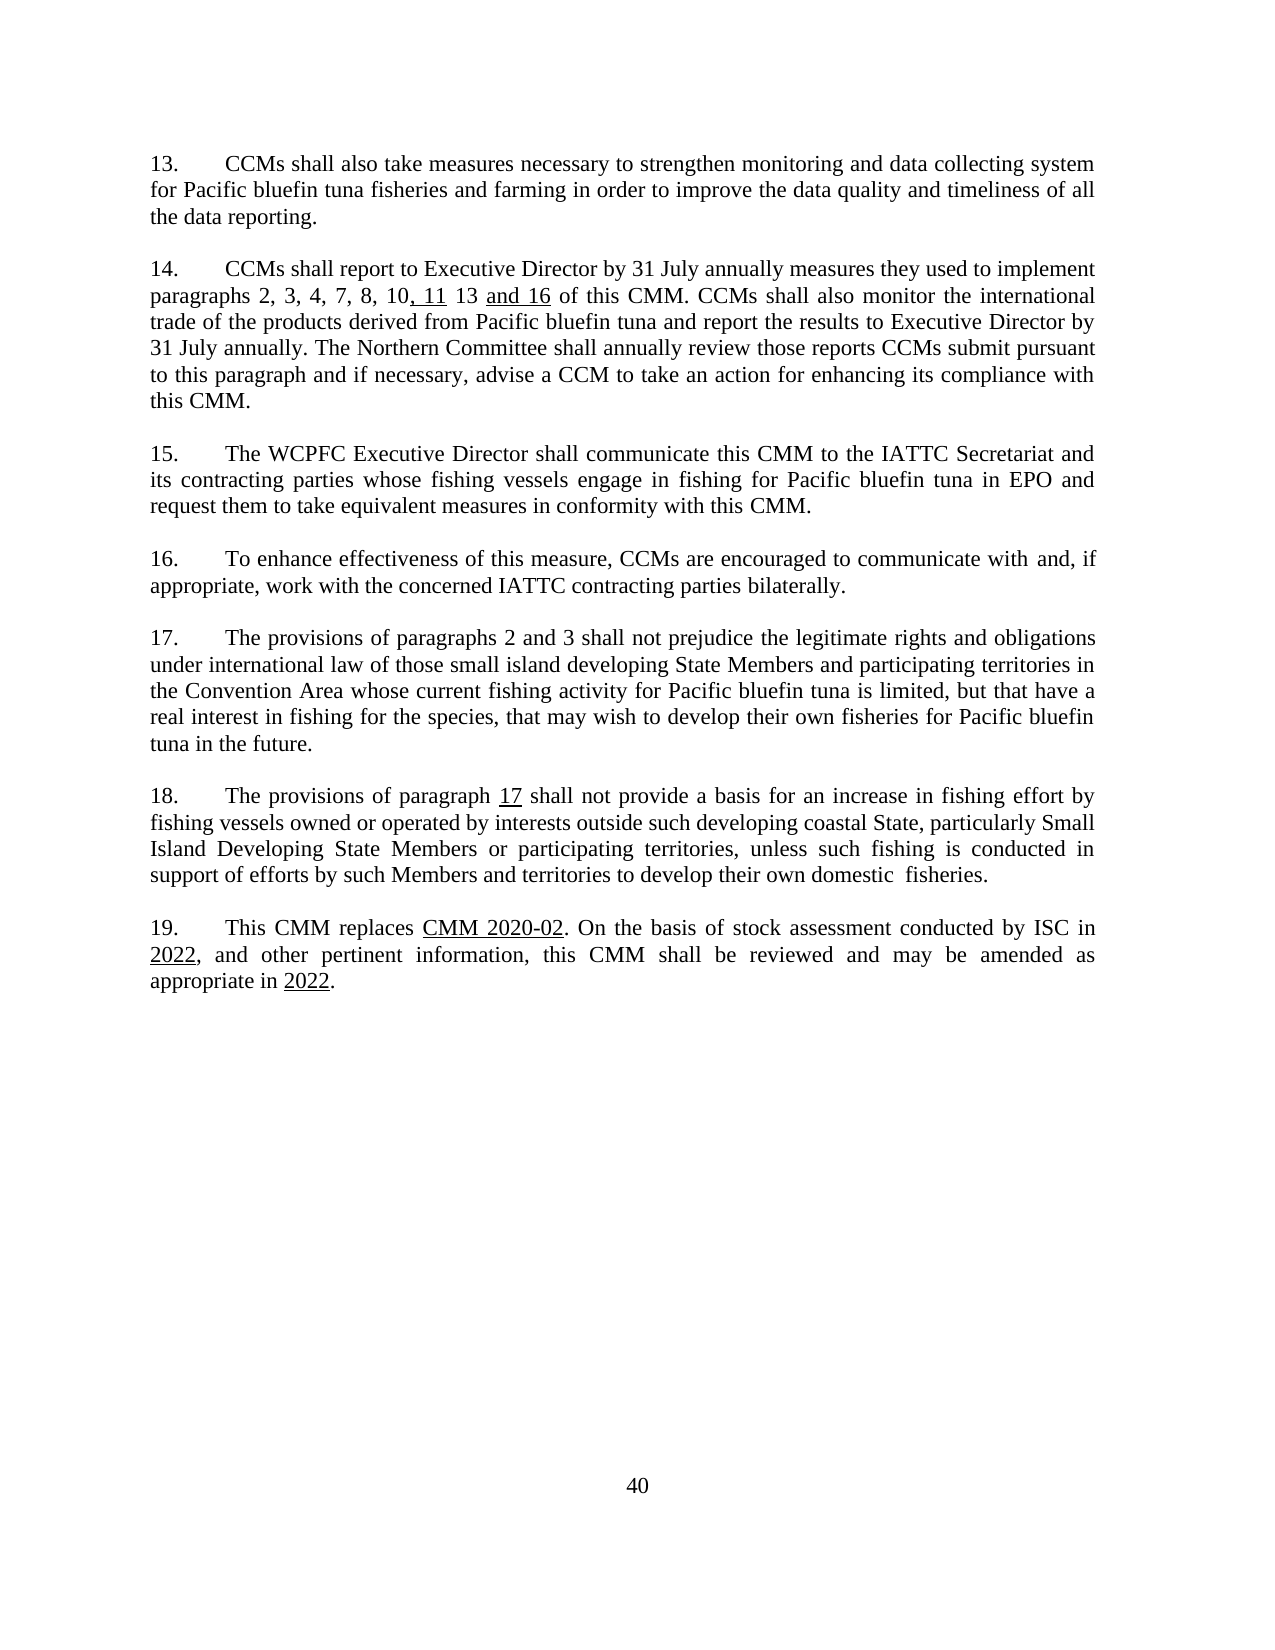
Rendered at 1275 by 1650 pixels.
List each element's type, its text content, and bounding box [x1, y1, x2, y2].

list This CMM replaces CMM 2020-02. On the basis of stock assessment conducted by ISC in 2022, and other pertinent information, this CMM shall be reviewed and may be amended as appropriate in 2022. [150, 914, 1096, 993]
list CCMs shall report to Executive Director by 31 July annually measures they used to implement paragraphs 2, 3, 4, 7, 8, 10, 11 13 and 16 of this CMM. CCMs shall also monitor the international trade of the products derived from Pacific bluefin tuna and report the results to Executive Director by 31 July annually. The Northern Committee shall annually review those reports CCMs submit pursuant to this paragraph and if necessary, advise a CCM to take an action for enhancing its compliance with this CMM. [150, 255, 1096, 413]
list To enhance effectiveness of this measure, CCMs are encouraged to communicate with and, if appropriate, work with the concerned IATTC contracting parties bilaterally. [150, 545, 1096, 598]
list The provisions of paragraphs 2 and 3 shall not prejudice the legitimate rights and obligations under international law of those small island developing State Members and participating territories in the Convention Area whose current fishing activity for Pacific bluefin tuna is limited, but that have a real interest in fishing for the species, that may wish to develop their own fisheries for Pacific bluefin tuna in the future. [150, 624, 1096, 756]
list CCMs shall also take measures necessary to strengthen monitoring and data collecting system for Pacific bluefin tuna fisheries and farming in order to improve the data quality and timeliness of all the data reporting. [150, 150, 1096, 229]
list The WCPFC Executive Director shall communicate this CMM to the IATTC Secretariat and its contracting parties whose fishing vessels engage in fishing for Pacific bluefin tuna in EPO and request them to take equivalent measures in conformity with this CMM. [150, 440, 1096, 519]
list The provisions of paragraph 17 shall not provide a basis for an increase in fishing effort by fishing vessels owned or operated by interests outside such developing coastal State, particularly Small Island Developing State Members or participating territories, unless such fishing is conducted in support of efforts by such Members and territories to develop their own domestic fisheries. [150, 782, 1096, 888]
